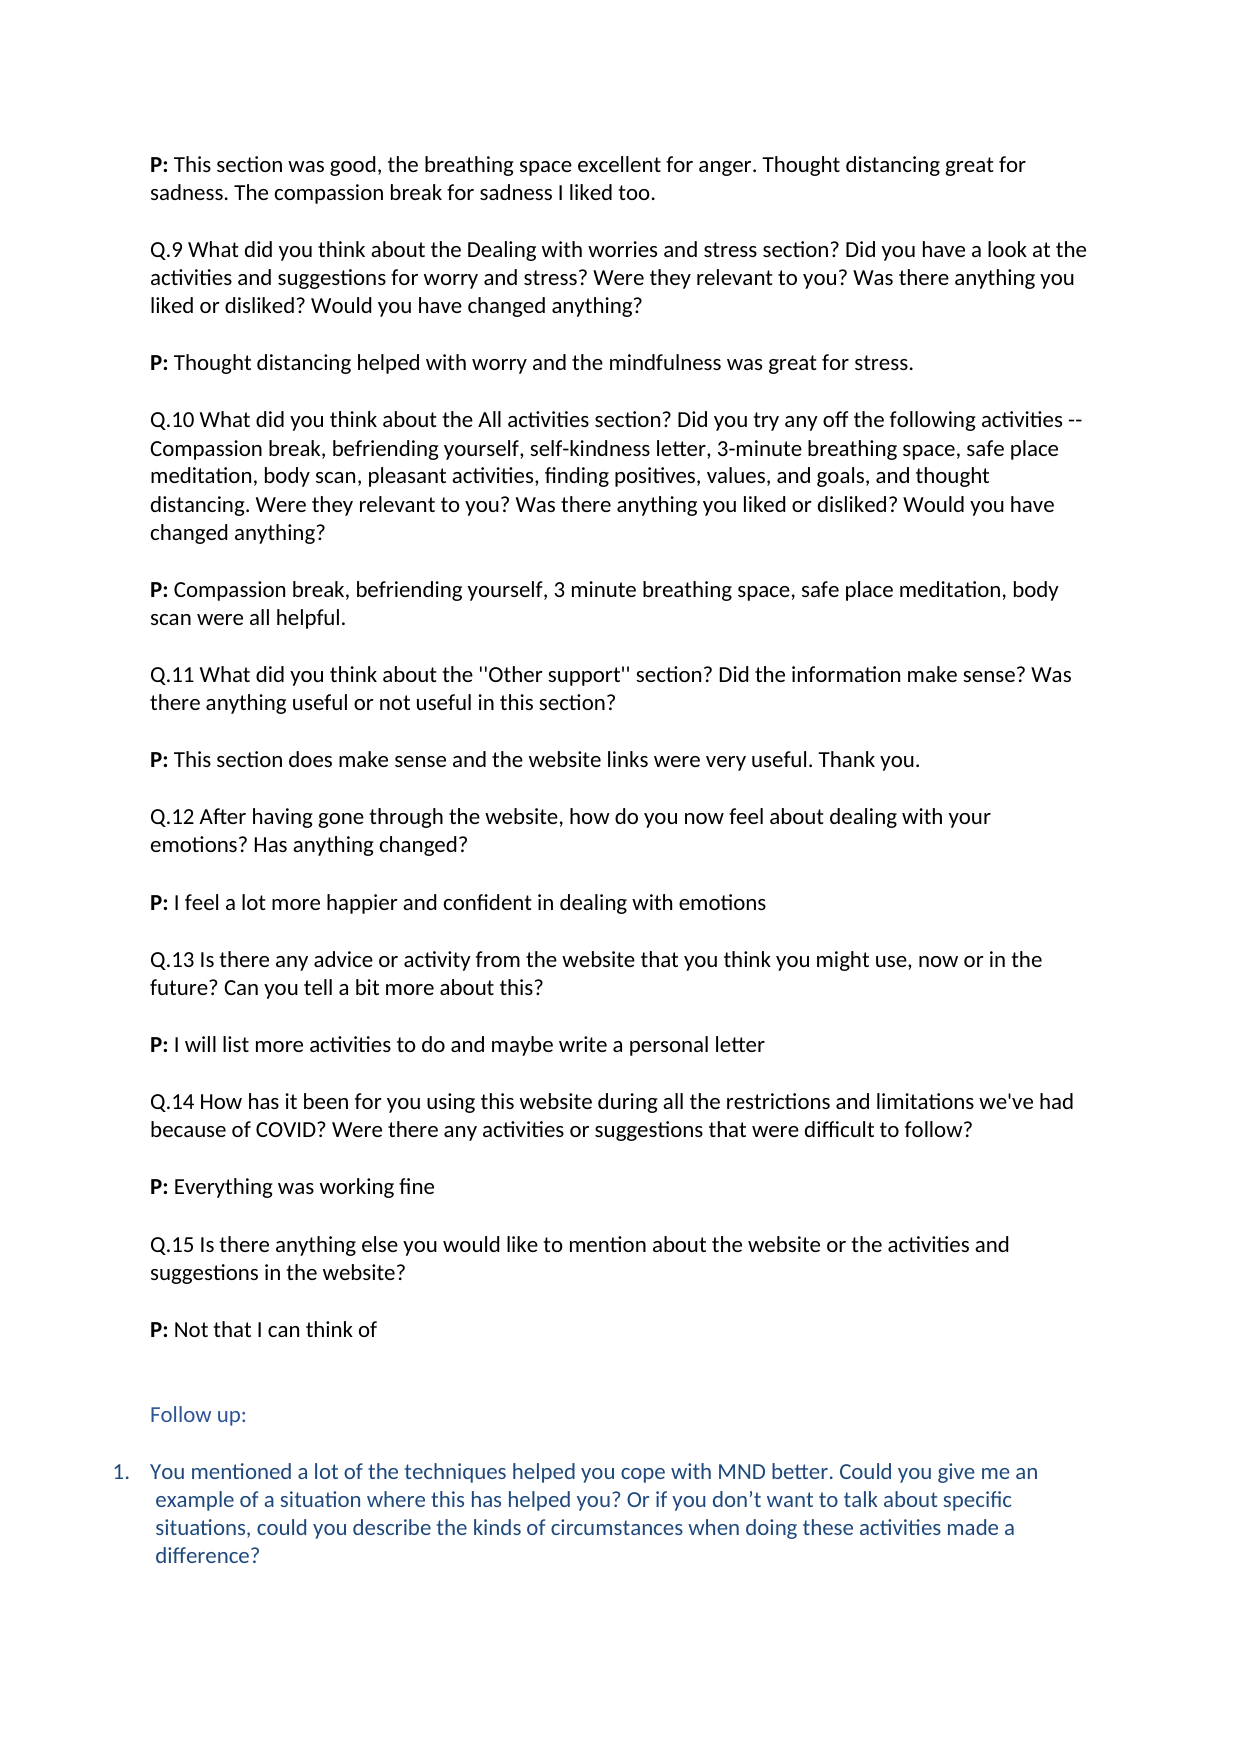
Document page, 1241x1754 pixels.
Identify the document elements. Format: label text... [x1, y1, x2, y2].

text P: This section was good, the breathing space excellent for anger. Thought distancing great for sadness. The compassion break for sadness I liked too. [150, 150, 1090, 206]
text P: Not that I can think of [150, 1315, 1090, 1343]
text Q.15 Is there anything else you would like to mention about the website or the activities and suggestions in the website? [150, 1230, 1090, 1286]
text Q.14 How has it been for you using this website during all the restrictions and limitations we've had because of COVID? Were there any activities or suggestions that were difficult to follow? [150, 1087, 1090, 1143]
text P: This section does make sense and the website links were very useful. Thank you. [150, 745, 1090, 773]
text Follow up: [150, 1400, 1090, 1428]
text P: I feel a lot more happier and confident in dealing with emotions [150, 888, 1090, 916]
text Q.10 What did you think about the All activities section? Did you try any off the following activities -- Compassion break, befriending yourself, self-kindness letter, 3-minute breathing space, safe place meditation, body scan, pleasant activities, finding positives, values, and goals, and thought distancing. Were they relevant to you? Was there anything you liked or disliked? Would you have changed anything? [150, 406, 1090, 546]
text P: I will list more activities to do and maybe write a personal letter [150, 1030, 1090, 1058]
text P: Compassion break, befriending yourself, 3 minute breathing space, safe place meditation, body scan were all helpful. [150, 575, 1090, 631]
text Q.11 What did you think about the ''Other support'' section? Did the information make sense? Was there anything useful or not useful in this section? [150, 660, 1090, 716]
text Q.9 What did you think about the Dealing with worries and stress section? Did you have a look at the activities and suggestions for worry and stress? Were they relevant to you? Was there anything you liked or disliked? Would you have changed anything? [150, 235, 1090, 319]
list You mentioned a lot of the techniques helped you cope with MND better. Could you give me an example of a situation where this has helped you? Or if you don’t want to talk about specific situations, could you describe the kinds of circumstances when doing these activities made a difference? [112, 1457, 1090, 1569]
text Q.13 Is there any advice or activity from the website that you think you might use, now or in the future? Can you tell a bit more about this? [150, 945, 1090, 1001]
text P: Thought distancing helped with worry and the mindfulness was great for stress. [150, 348, 1090, 376]
text P: Everything was working fine [150, 1172, 1090, 1201]
text Q.12 After having gone through the website, how do you now feel about dealing with your emotions? Has anything changed? [150, 802, 1090, 858]
